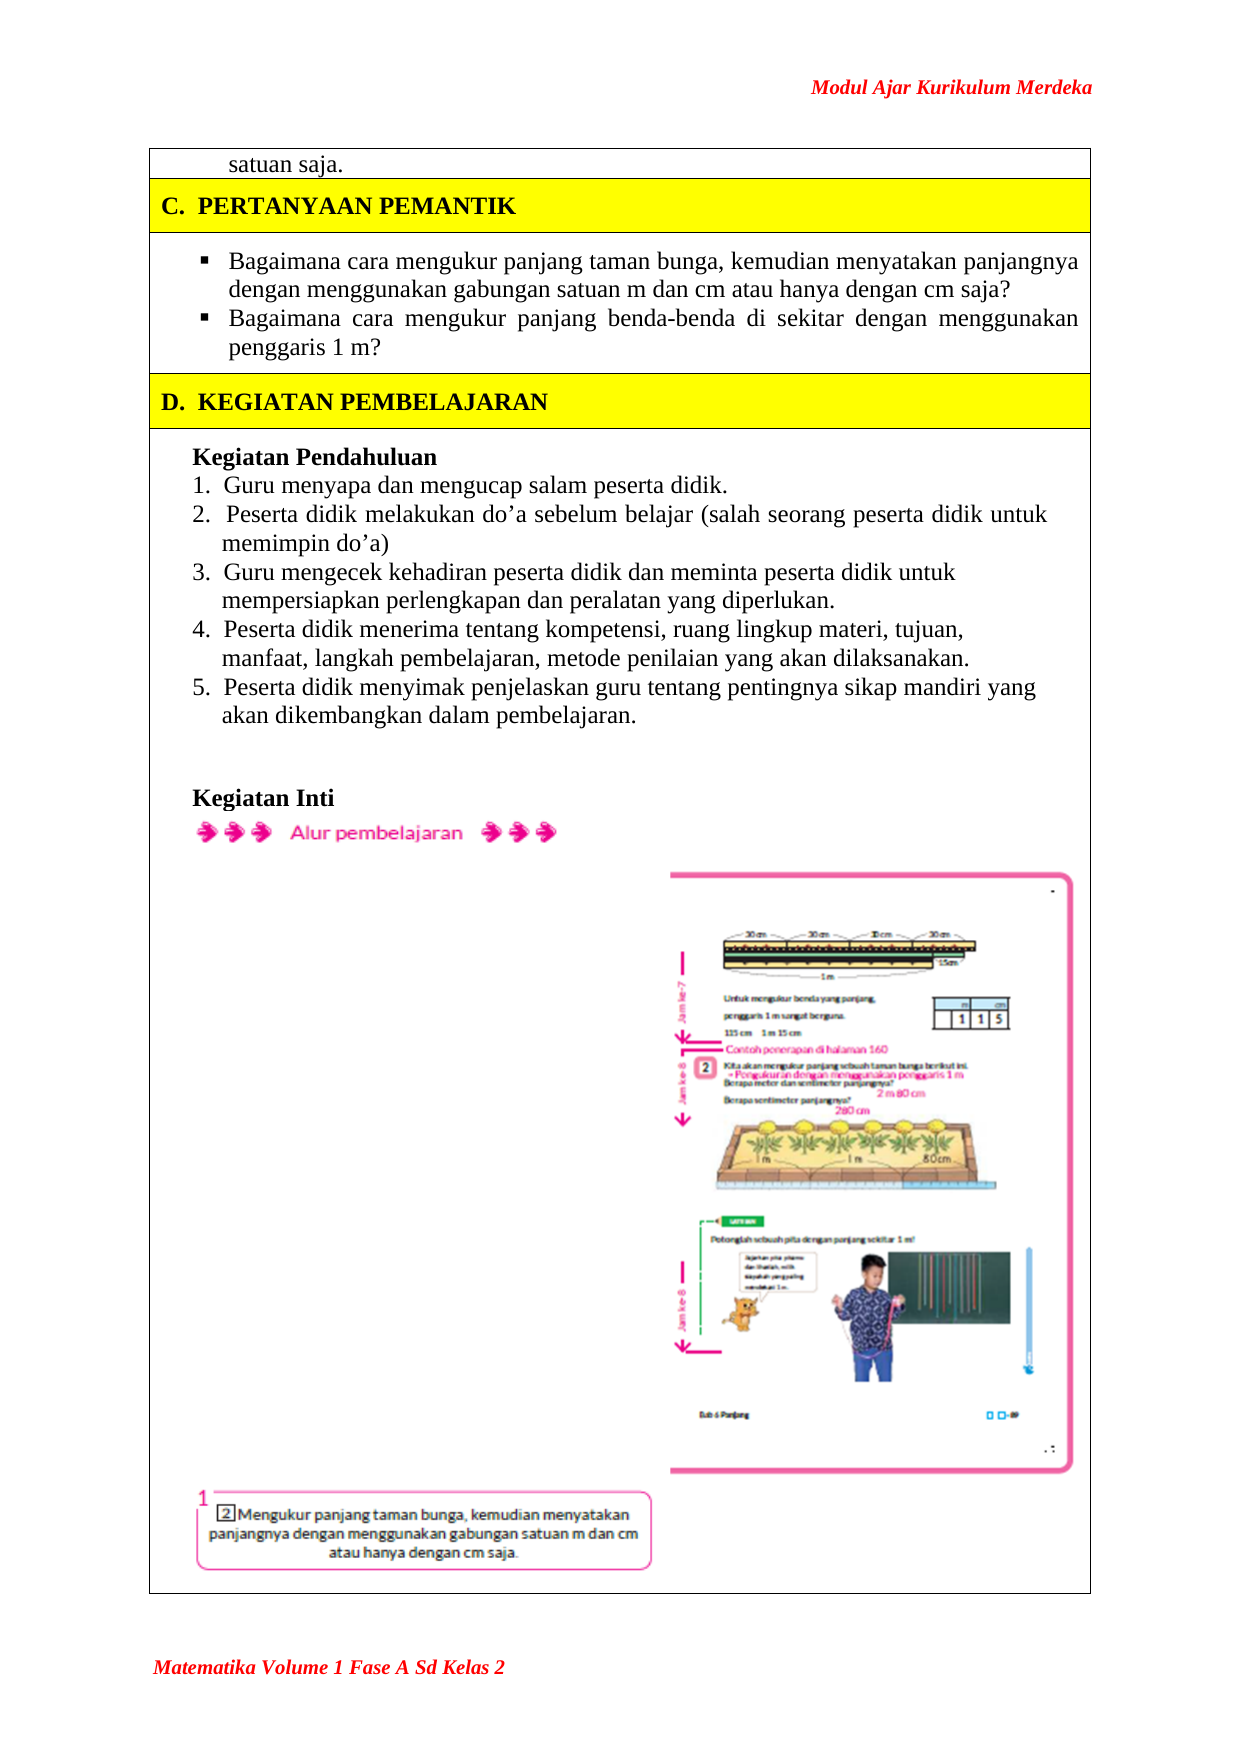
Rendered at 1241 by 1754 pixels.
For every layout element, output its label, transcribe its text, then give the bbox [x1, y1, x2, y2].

picture [192, 1484, 660, 1580]
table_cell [150, 149, 1090, 177]
table_cell D. KEGIATAN PEMBELAJARAN [150, 374, 1090, 428]
table_cell Bagaimana cara mengukur panjang taman bunga, kemudian menyatakan panjangnya dengan menggunakan gabungan satuan m dan cm atau hanya dengan cm saja? Bagaimana cara mengukur panjang benda-benda di sekitar dengan menggunakan penggaris 1 m? [150, 233, 1090, 373]
table_cell C. PERTANYAAN PEMANTIK [150, 179, 1090, 232]
picture [670, 864, 1081, 1485]
picture [192, 811, 566, 865]
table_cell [150, 429, 1090, 1592]
